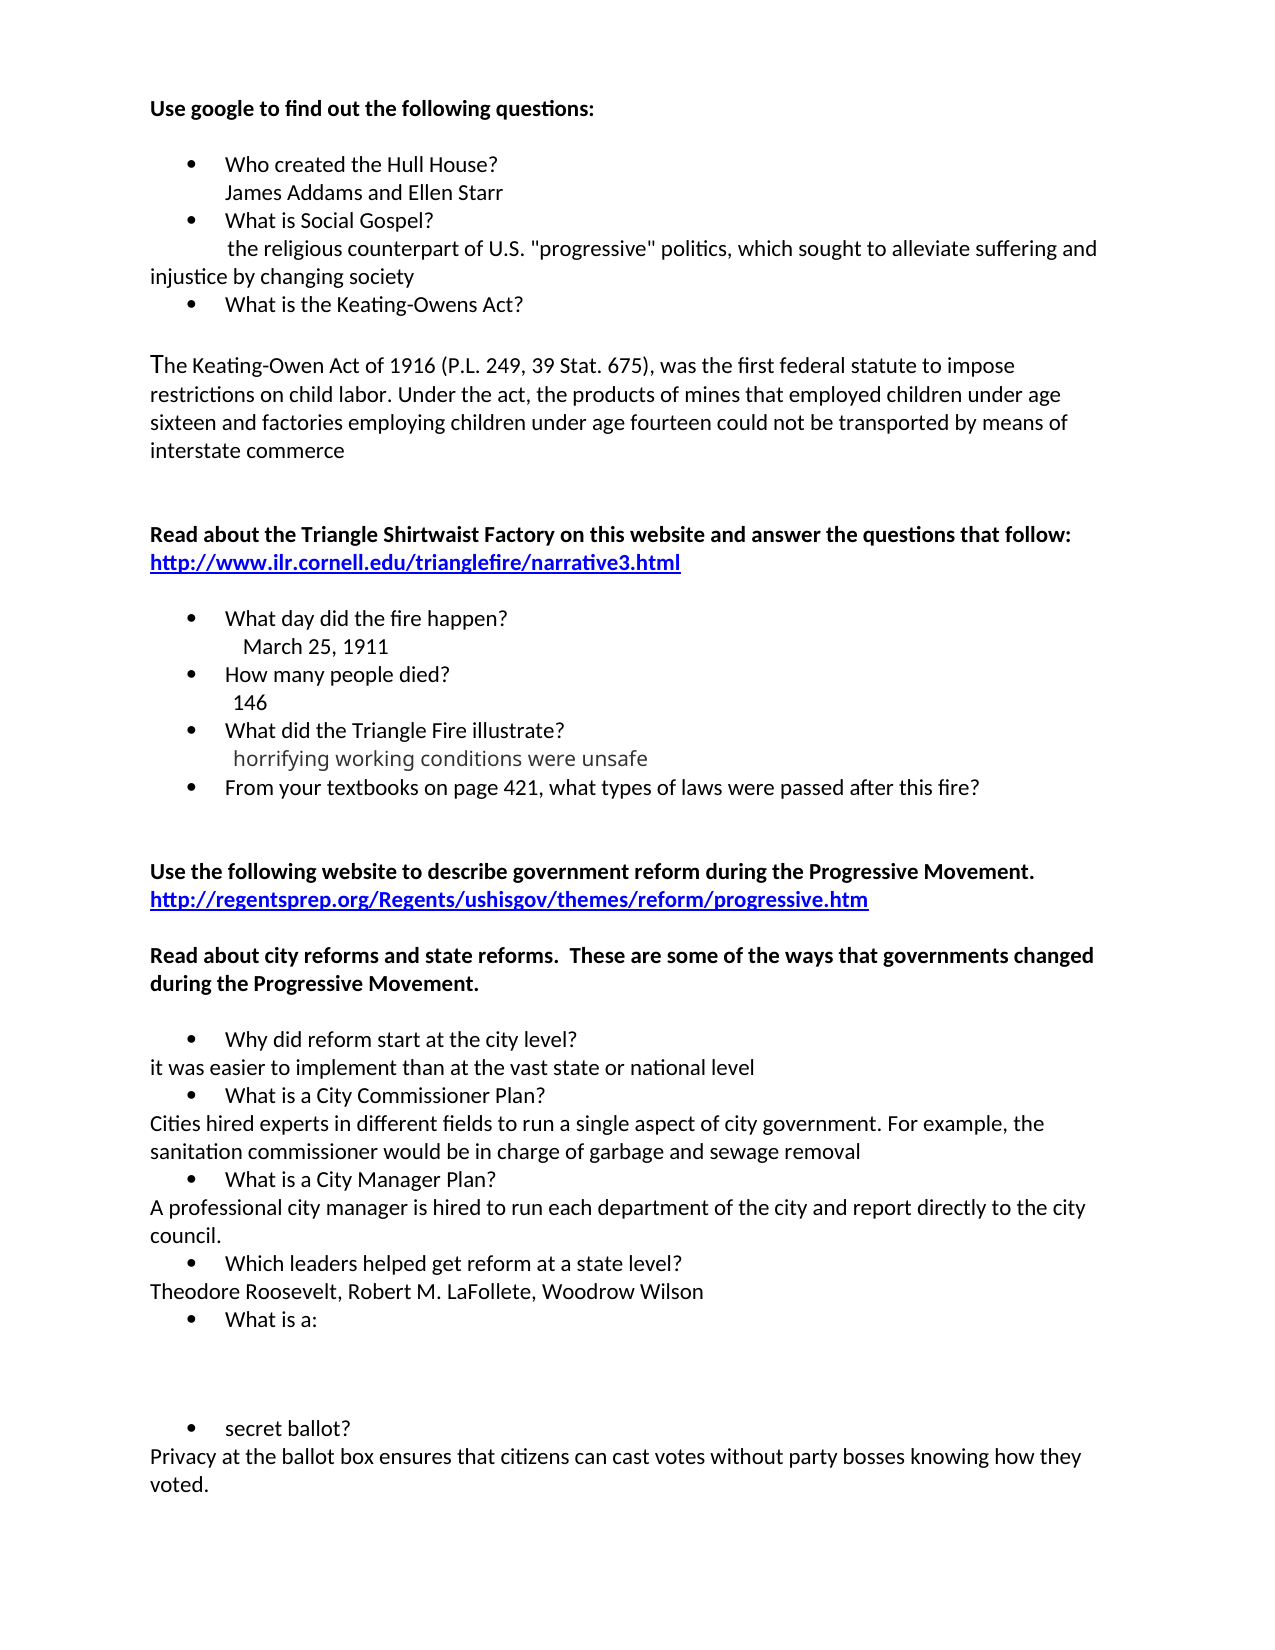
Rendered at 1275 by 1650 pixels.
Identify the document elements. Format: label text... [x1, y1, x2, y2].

list secret ballot? [187, 1414, 1125, 1442]
text March 25, 1911 [150, 632, 1125, 660]
list What is the Keating-Owens Act? [187, 290, 1125, 318]
text Privacy at the ballot box ensures that citizens can cast votes without party bosses knowing how they voted. [150, 1442, 1125, 1498]
text Use the following website to describe government reform during the Progressive Movement. [150, 857, 1125, 885]
text it was easier to implement than at the vast state or national level [150, 1053, 1125, 1081]
text Use google to find out the following questions: [150, 94, 1125, 122]
text 146 [150, 688, 1125, 716]
list Which leaders helped get reform at a state level? [187, 1249, 1125, 1277]
list How many people died? [187, 660, 1125, 688]
text the religious counterpart of U.S. "progressive" politics, which sought to alleviate suffering and injustice by changing society [150, 234, 1125, 290]
list Why did reform start at the city level? [187, 1025, 1125, 1053]
text Read about the Triangle Shirtwaist Factory on this website and answer the questions that follow: [150, 520, 1125, 548]
text horrifying working conditions were unsafe [150, 744, 1125, 773]
text http://regentsprep.org/Regents/ushisgov/themes/reform/progressive.htm [150, 885, 1125, 913]
text http://www.ilr.cornell.edu/trianglefire/narrative3.html [150, 548, 1125, 576]
text Theodore Roosevelt, Robert M. LaFollete, Woodrow Wilson [150, 1277, 1125, 1305]
list What is a City Commissioner Plan? [187, 1081, 1125, 1109]
list What did the Triangle Fire illustrate? [187, 716, 1125, 744]
text James Addams and Ellen Starr [150, 178, 1125, 206]
list From your textbooks on page 421, what types of laws were passed after this fire? [187, 773, 1125, 801]
text A professional city manager is hired to run each department of the city and report directly to the city council. [150, 1193, 1125, 1249]
list What is a: [187, 1305, 1125, 1333]
text Cities hired experts in different fields to run a single aspect of city government. For example, the sanitation commissioner would be in charge of garbage and sewage removal [150, 1109, 1125, 1165]
text The Keating-Owen Act of 1916 (P.L. 249, 39 Stat. 675), was the first federal statute to impose restrictions on child labor. Under the act, the products of mines that employed children under age sixteen and factories employing children under age fourteen could not be transported by means of interstate commerce [150, 346, 1125, 464]
list What is Social Gospel? [187, 206, 1125, 234]
list What is a City Manager Plan? [187, 1165, 1125, 1193]
list What day did the fire happen? [187, 604, 1125, 632]
list Who created the Hull House? [187, 150, 1125, 178]
text Read about city reforms and state reforms. These are some of the ways that governments changed during the Progressive Movement. [150, 941, 1125, 997]
